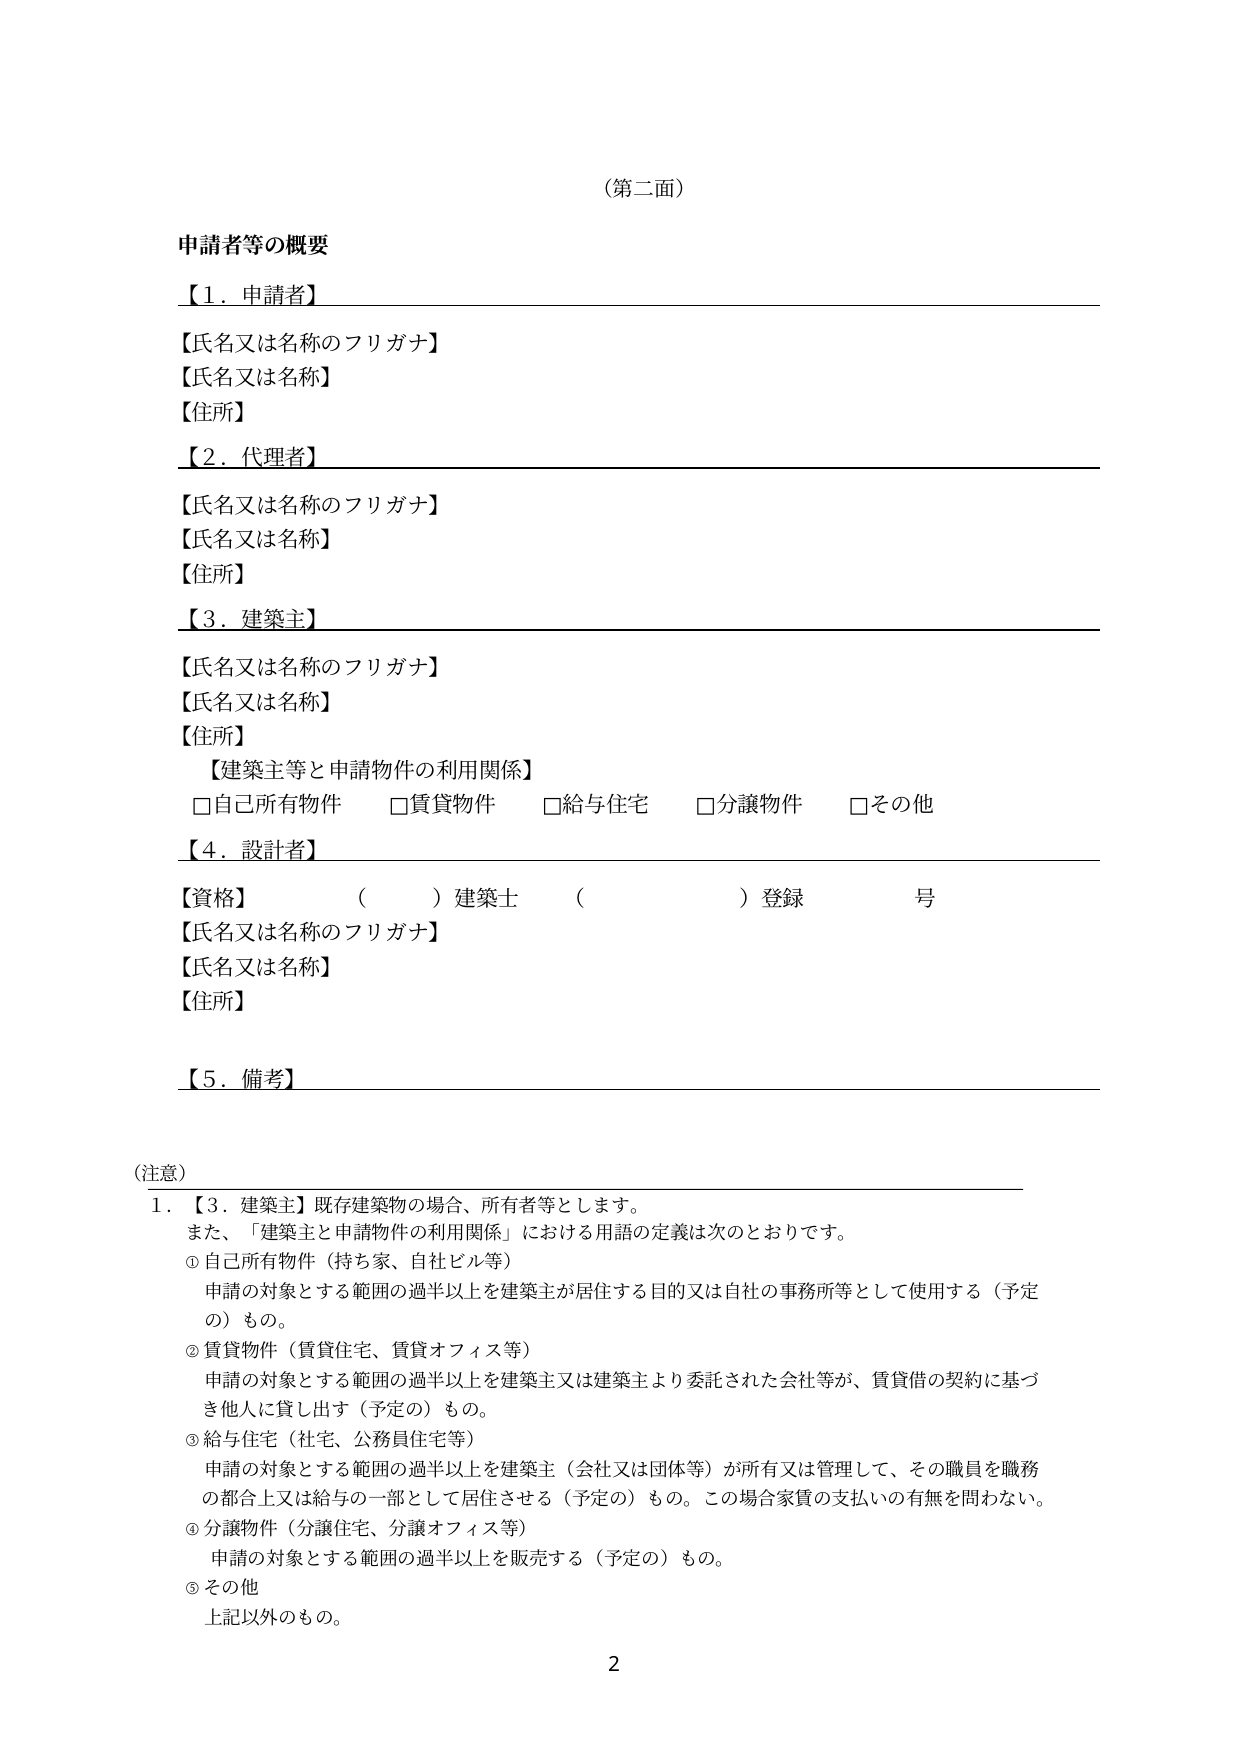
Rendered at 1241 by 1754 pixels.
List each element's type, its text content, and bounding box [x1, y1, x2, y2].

text 【３．建築主】 [177, 602, 1109, 633]
text 【２．代理者】 [177, 440, 1109, 471]
text 【住所】 [170, 984, 1109, 1015]
text ⑤その他 [185, 1573, 1109, 1600]
text 上記以外のもの。 [148, 1603, 1011, 1630]
text 【１．申請者】 [177, 278, 1109, 309]
text 申請の対象とする範囲の過半以上を建築主又は建築主より委託された会社等が、賃貸借の契約に基づき他人に貸し出す（予定の）もの。 [201, 1366, 1048, 1422]
text 【氏名又は名称】 [170, 950, 1109, 981]
text ①自己所有物件（持ち家、自社ビル等） [185, 1247, 1109, 1274]
text （第二面） [179, 173, 1109, 203]
text 【氏名又は名称のフリガナ】 [170, 488, 1109, 520]
text ④分譲物件（分譲住宅、分譲オフィス等） [185, 1514, 1109, 1541]
text ②賃貸物件（賃貸住宅、賃貸オフィス等） [185, 1336, 1109, 1363]
text 【氏名又は名称のフリガナ】 [170, 326, 1109, 358]
text 申請の対象とする範囲の過半以上を建築主が居住する目的又は自社の事務所等として使用する（予定の）もの。 [204, 1277, 1048, 1333]
text 【４．設計者】 [177, 833, 1109, 864]
text また、「建築主と申請物件の利用関係」における用語の定義は次のとおりです。 [185, 1220, 1109, 1244]
text 申請の対象とする範囲の過半以上を建築主（会社又は団体等）が所有又は管理して、その職員を職務の都合上又は給与の一部として居住させる（予定の）もの。この場合家賃の支払いの有無を問わない。 [201, 1454, 1048, 1511]
text 【５．備考】 [177, 1062, 1109, 1093]
text □自己所有物件 □賃貸物件 □給与住宅 □分譲物件 □その他 [191, 787, 1109, 819]
text 【氏名又は名称のフリガナ】 [170, 650, 1109, 682]
text ③給与住宅（社宅、公務員住宅等） [185, 1425, 1109, 1452]
text 【資格】 （ ）建築士 （ ）登録 号 [170, 881, 1109, 913]
text 【氏名又は名称】 [170, 522, 1109, 554]
text 【氏名又は名称】 [170, 685, 1109, 716]
text 【氏名又は名称】 [170, 360, 1109, 392]
text 申請の対象とする範囲の過半以上を販売する（予定の）もの。 [210, 1543, 1109, 1570]
text 【住所】 [170, 557, 1109, 588]
text １．【３．建築主】既存建築物の場合、所有者等とします。 [148, 1190, 654, 1217]
text 【氏名又は名称のフリガナ】 [170, 915, 1109, 947]
text 【建築主等と申請物件の利用関係】 [199, 753, 1109, 785]
subtitle 申請者等の概要 [177, 228, 1109, 259]
text （注意） [123, 1159, 1109, 1186]
text 【住所】 [170, 719, 1109, 750]
text 【住所】 [170, 395, 1109, 426]
